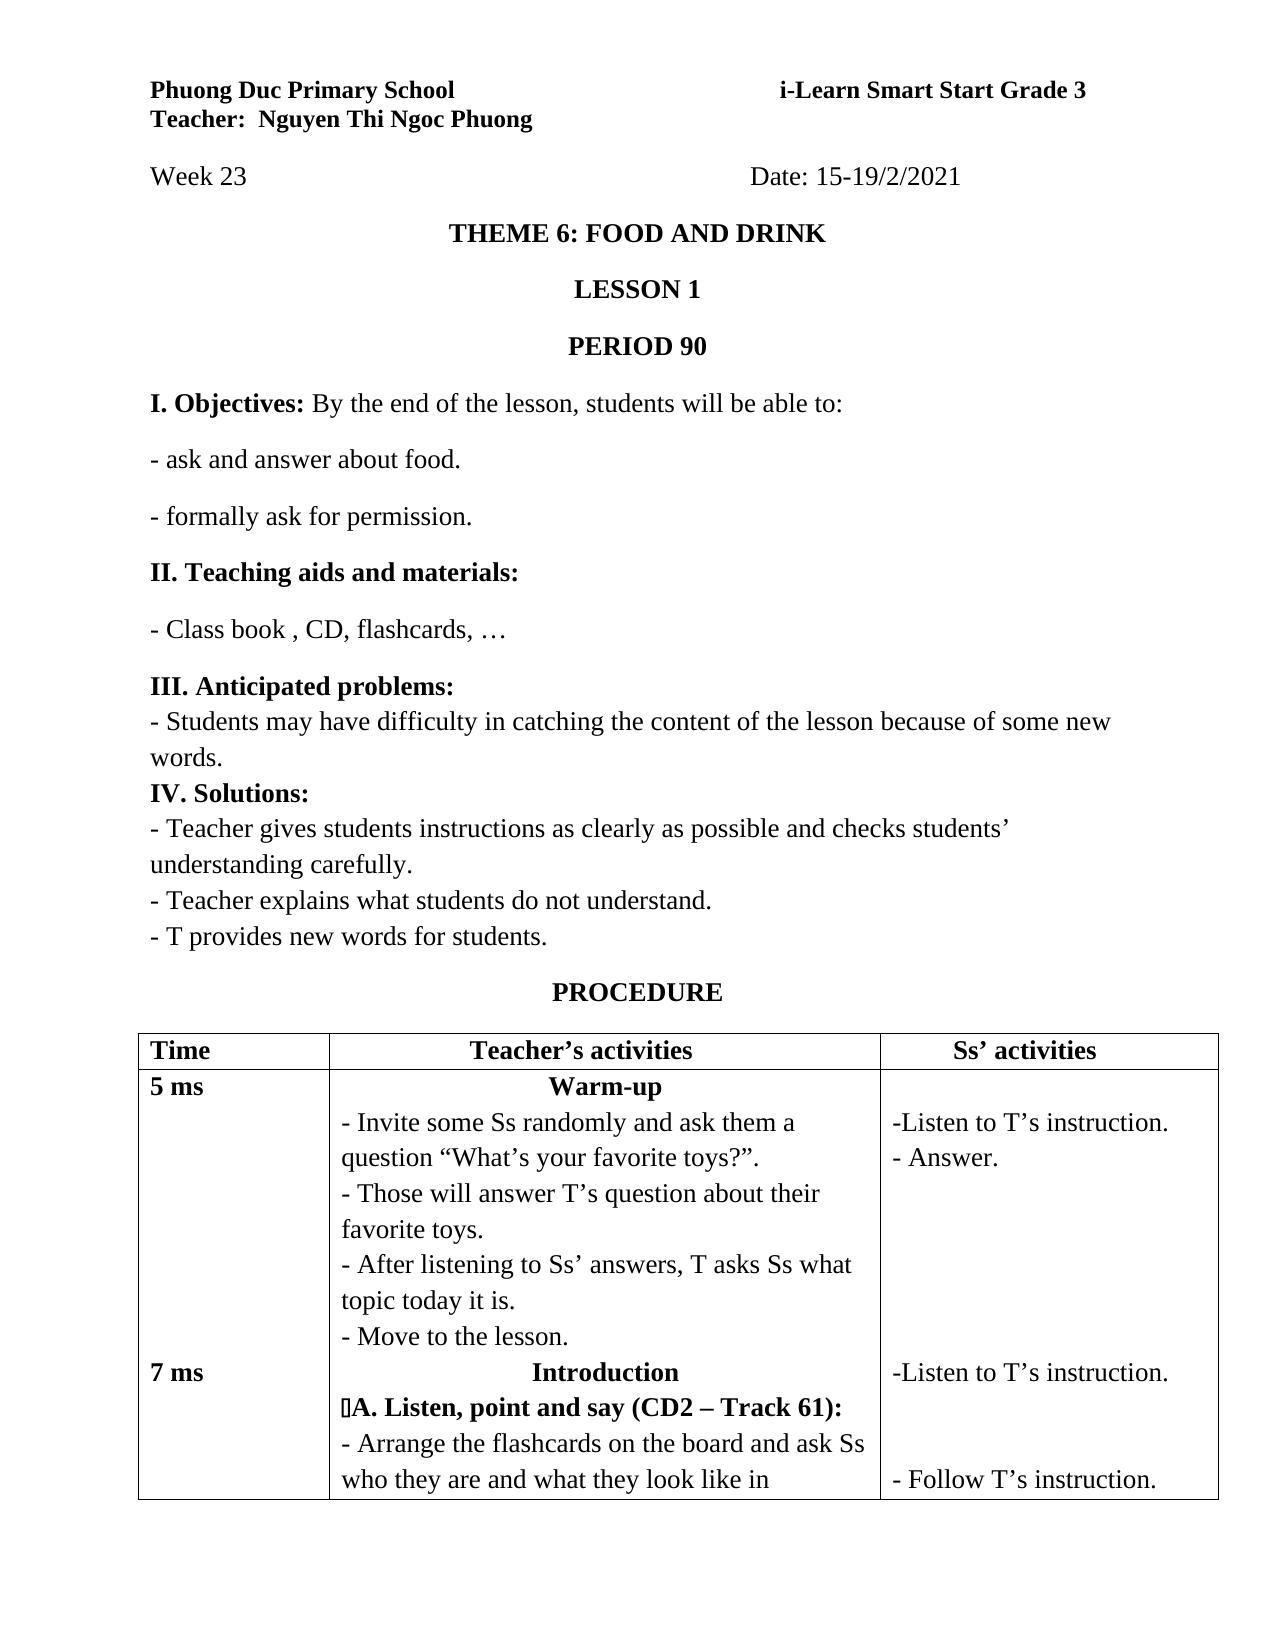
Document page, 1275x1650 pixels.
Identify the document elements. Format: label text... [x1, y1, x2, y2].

text PERIOD 90 [150, 330, 1125, 361]
text II. Teaching aids and materials: [150, 556, 1125, 588]
text IV. Solutions: [150, 777, 1125, 808]
text PROCEDURE [150, 976, 1125, 1007]
table_header Time [139, 1034, 329, 1069]
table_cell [139, 1070, 329, 1499]
text THEME 6: FOOD AND DRINK [150, 217, 1125, 248]
text Week 23 Date: 15-19/2/2021 [150, 161, 1125, 192]
text - Students may have difficulty in catching the content of the lesson because of some new words. [150, 705, 1125, 772]
table_header Ss’ activities [881, 1034, 1218, 1069]
table_header Teacher’s activities [330, 1034, 880, 1069]
text - Class book , CD, flashcards, … [150, 613, 1125, 644]
text LESSON 1 [150, 274, 1125, 305]
text - Teacher gives students instructions as clearly as possible and checks students’ understanding carefully. [150, 812, 1125, 879]
text III. Anticipated problems: [150, 669, 1125, 701]
text - formally ask for permission. [150, 500, 1125, 531]
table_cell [881, 1070, 1218, 1499]
text - Teacher explains what students do not understand. [150, 884, 1125, 915]
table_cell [330, 1070, 880, 1499]
text - T provides new words for students. [150, 920, 1125, 951]
text - ask and answer about food. [150, 443, 1125, 474]
text I. Objectives: By the end of the lesson, students will be able to: [150, 387, 1125, 418]
